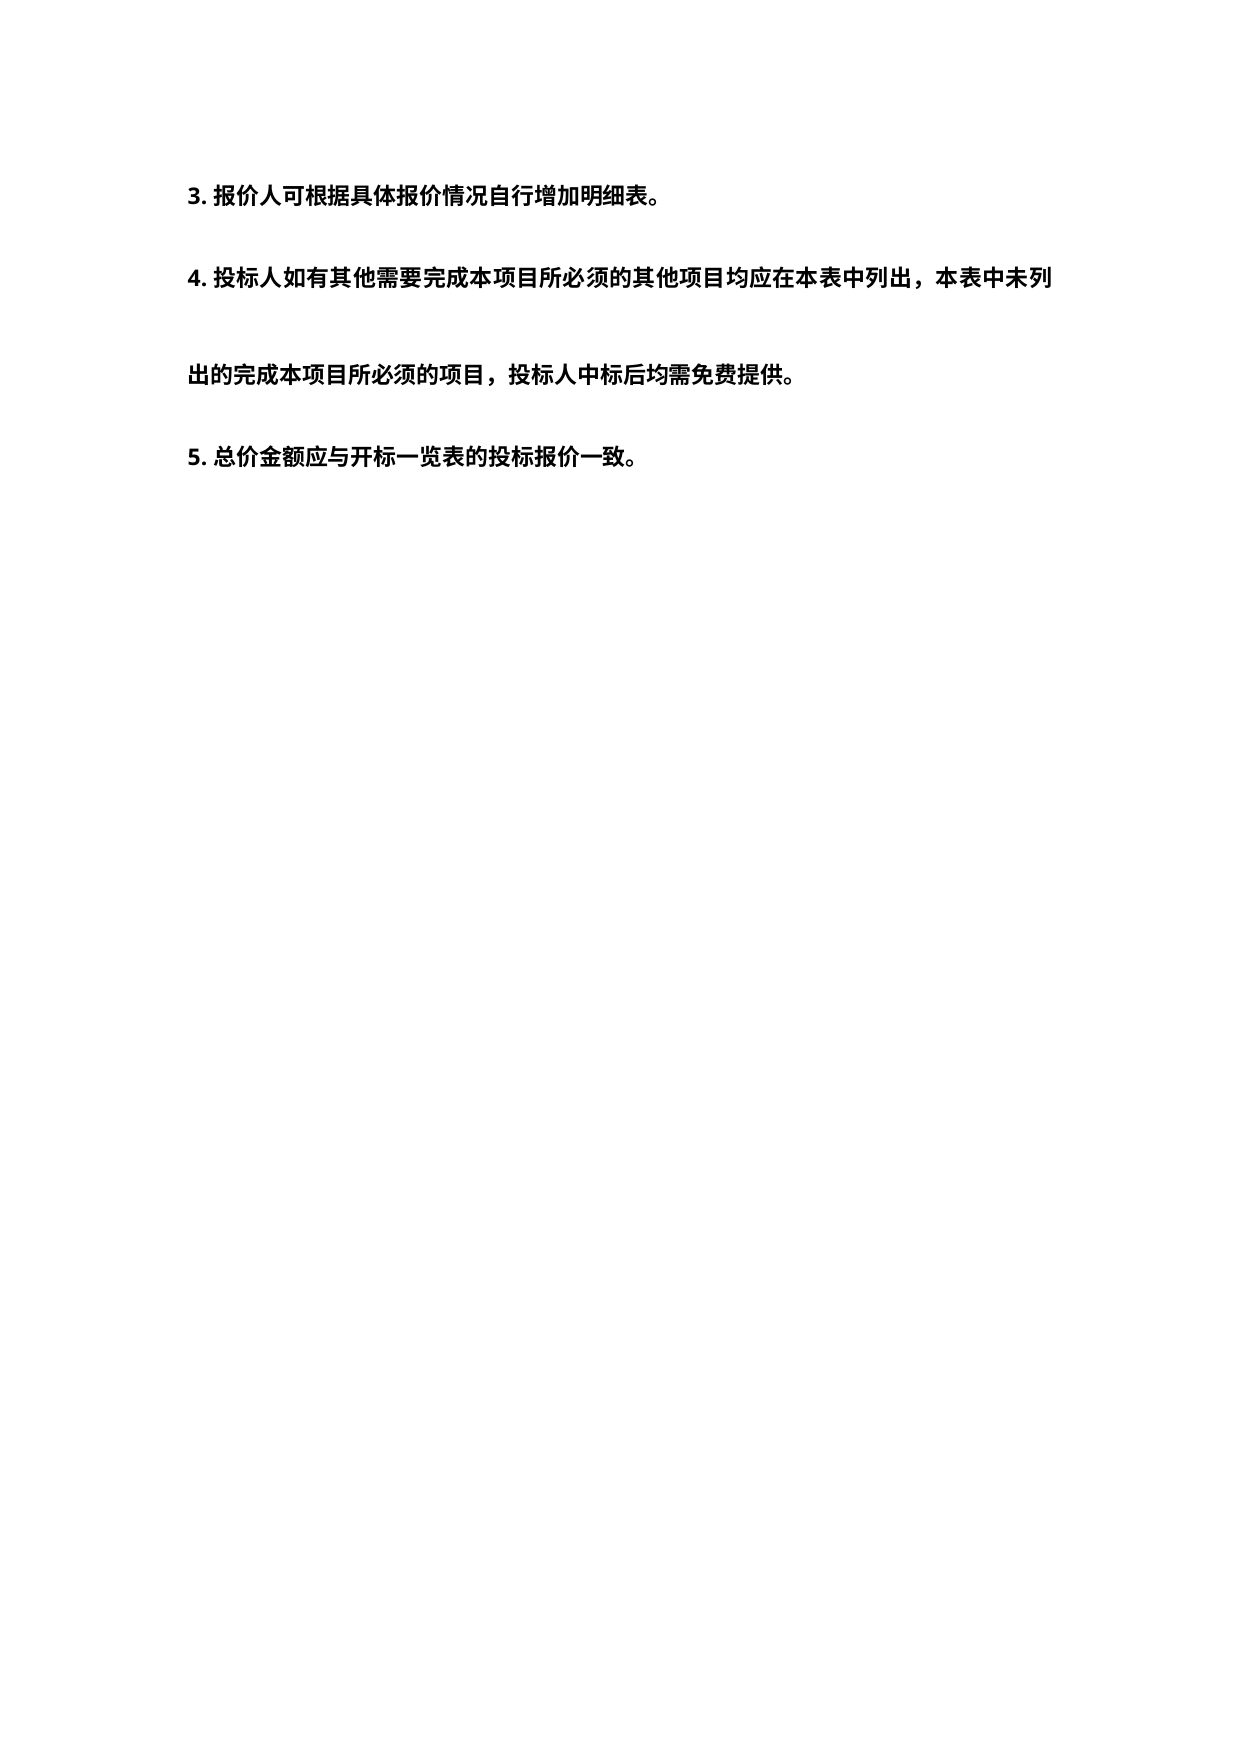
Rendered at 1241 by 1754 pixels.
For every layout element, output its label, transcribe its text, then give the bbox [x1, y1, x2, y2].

list 总价金额应与开标一览表的投标报价一致。 [187, 423, 1053, 488]
list 投标人如有其他需要完成本项目所必须的其他项目均应在本表中列出，本表中未列出的完成本项目所必须的项目，投标人中标后均需免费提供。 [187, 244, 1053, 406]
list 报价人可根据具体报价情况自行增加明细表。 [187, 162, 1053, 227]
